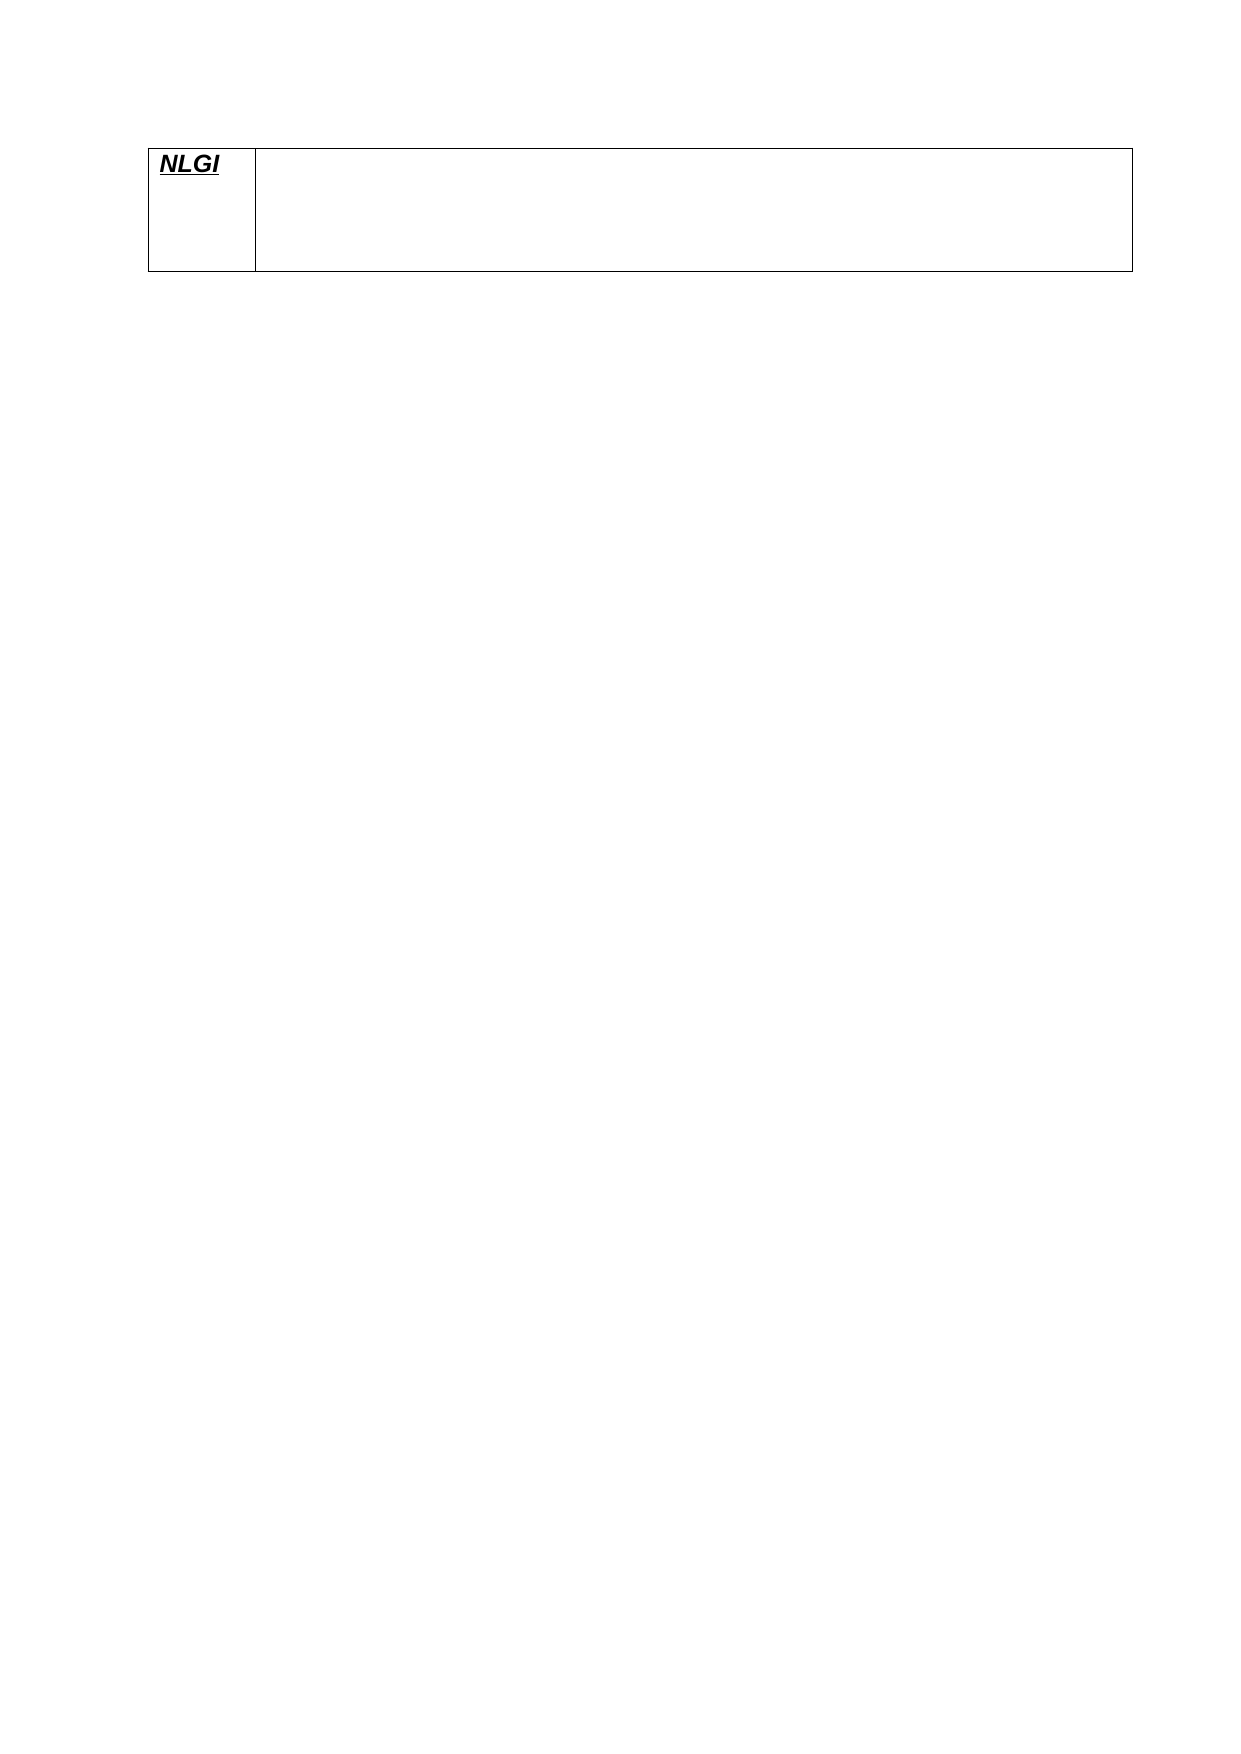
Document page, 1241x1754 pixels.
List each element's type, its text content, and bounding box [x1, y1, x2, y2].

table_cell [256, 149, 1132, 271]
table_cell NLGI [149, 149, 255, 271]
